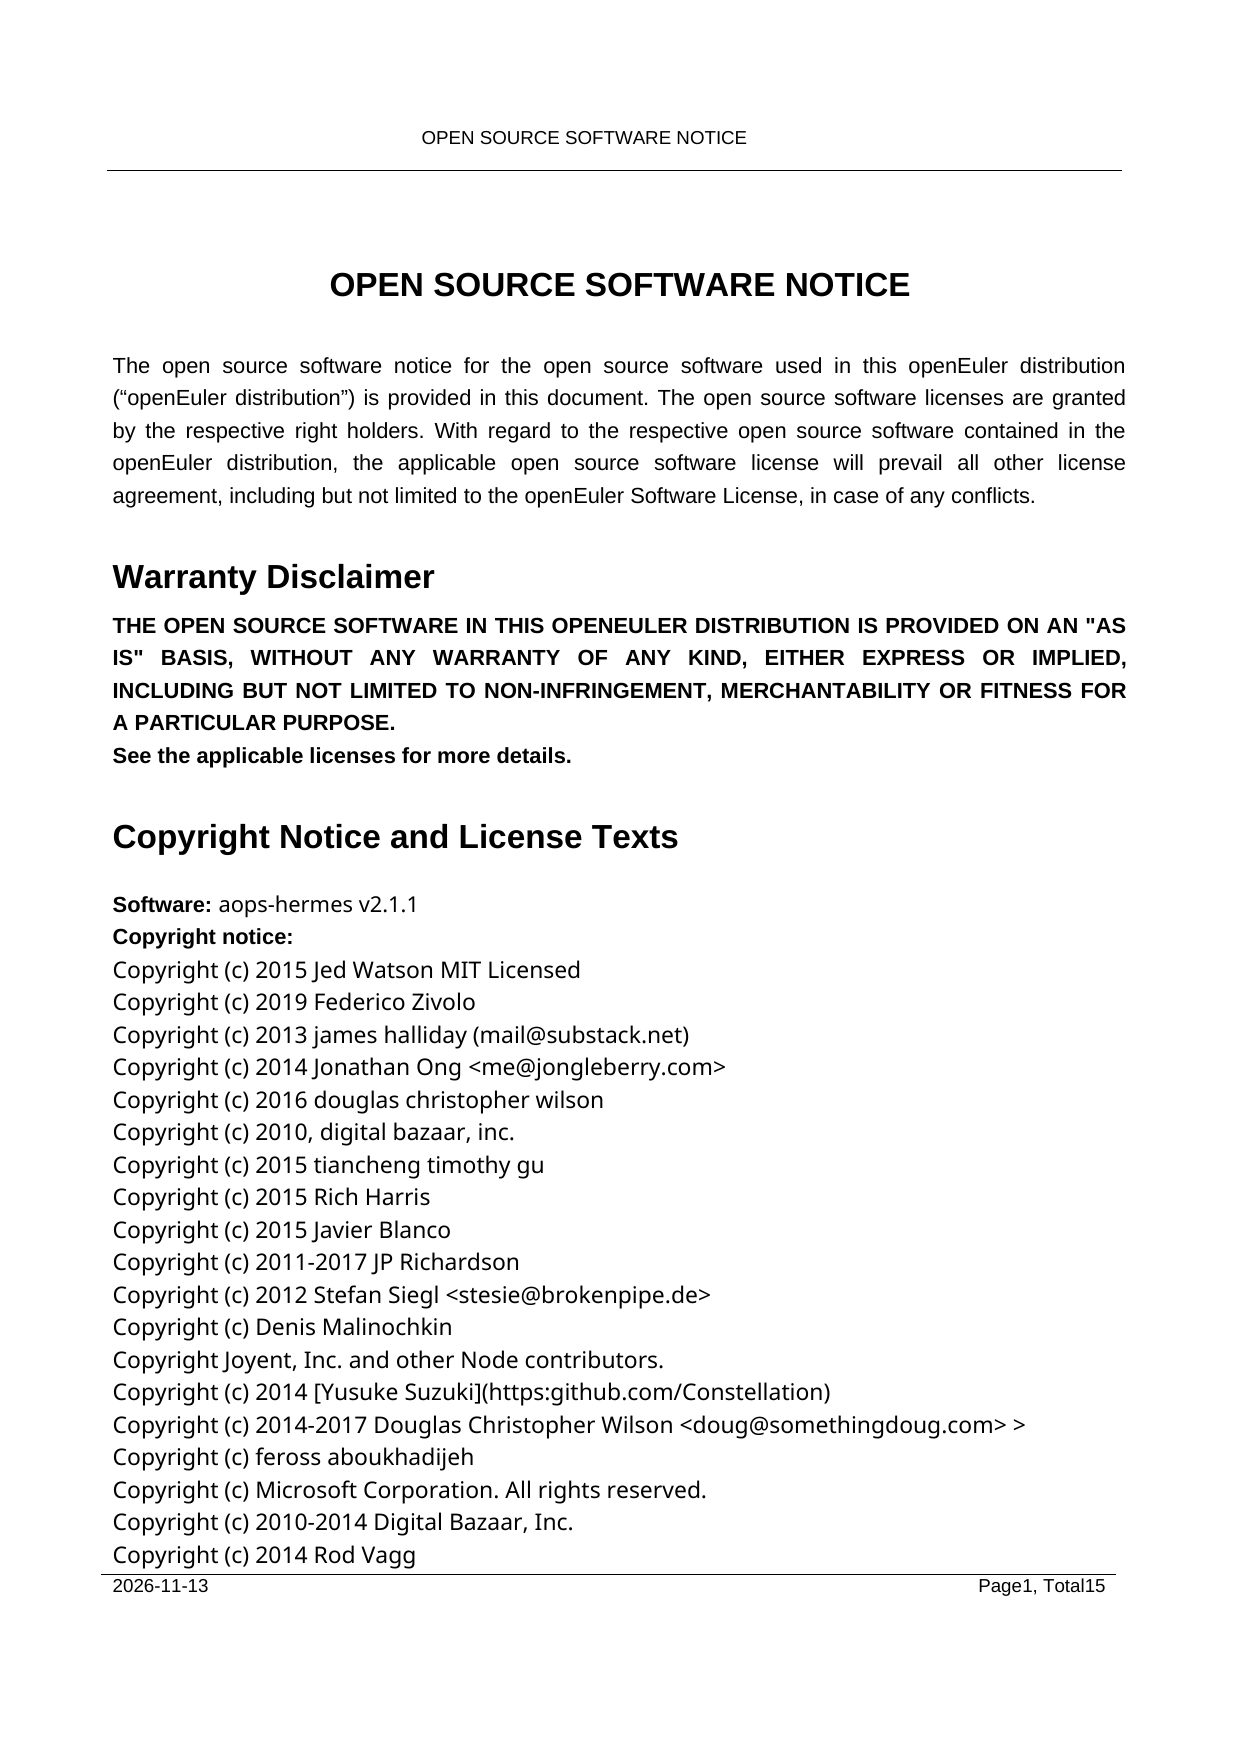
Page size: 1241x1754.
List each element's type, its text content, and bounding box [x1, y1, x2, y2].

text THE OPEN SOURCE SOFTWARE IN THIS OPENEULER DISTRIBUTION IS PROVIDED ON AN "AS IS" BASIS, WITHOUT ANY WARRANTY OF ANY KIND, EITHER EXPRESS OR IMPLIED, INCLUDING BUT NOT LIMITED TO NON-INFRINGEMENT, MERCHANTABILITY OR FITNESS FOR A PARTICULAR PURPOSE. See the applicable licenses for more details. [112, 609, 1128, 771]
text Copyright notice: [112, 921, 1128, 953]
text OPEN SOURCE SOFTWARE NOTICE [112, 251, 1128, 316]
text The open source software notice for the open source software used in this openEuler distribution (“openEuler distribution”) is provided in this document. The open source software licenses are granted by the respective right holders. With regard to the respective open source software contained in the openEuler distribution, the applicable open source software license will prevail all other license agreement, including but not limited to the openEuler Software License, in case of any conflicts. [112, 349, 1128, 511]
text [112, 953, 1128, 1571]
text Warranty Disclaimer [112, 544, 1128, 609]
text Copyright Notice and License Texts [112, 804, 1128, 869]
text Software: aops-hermes v2.1.1 [112, 888, 1128, 921]
